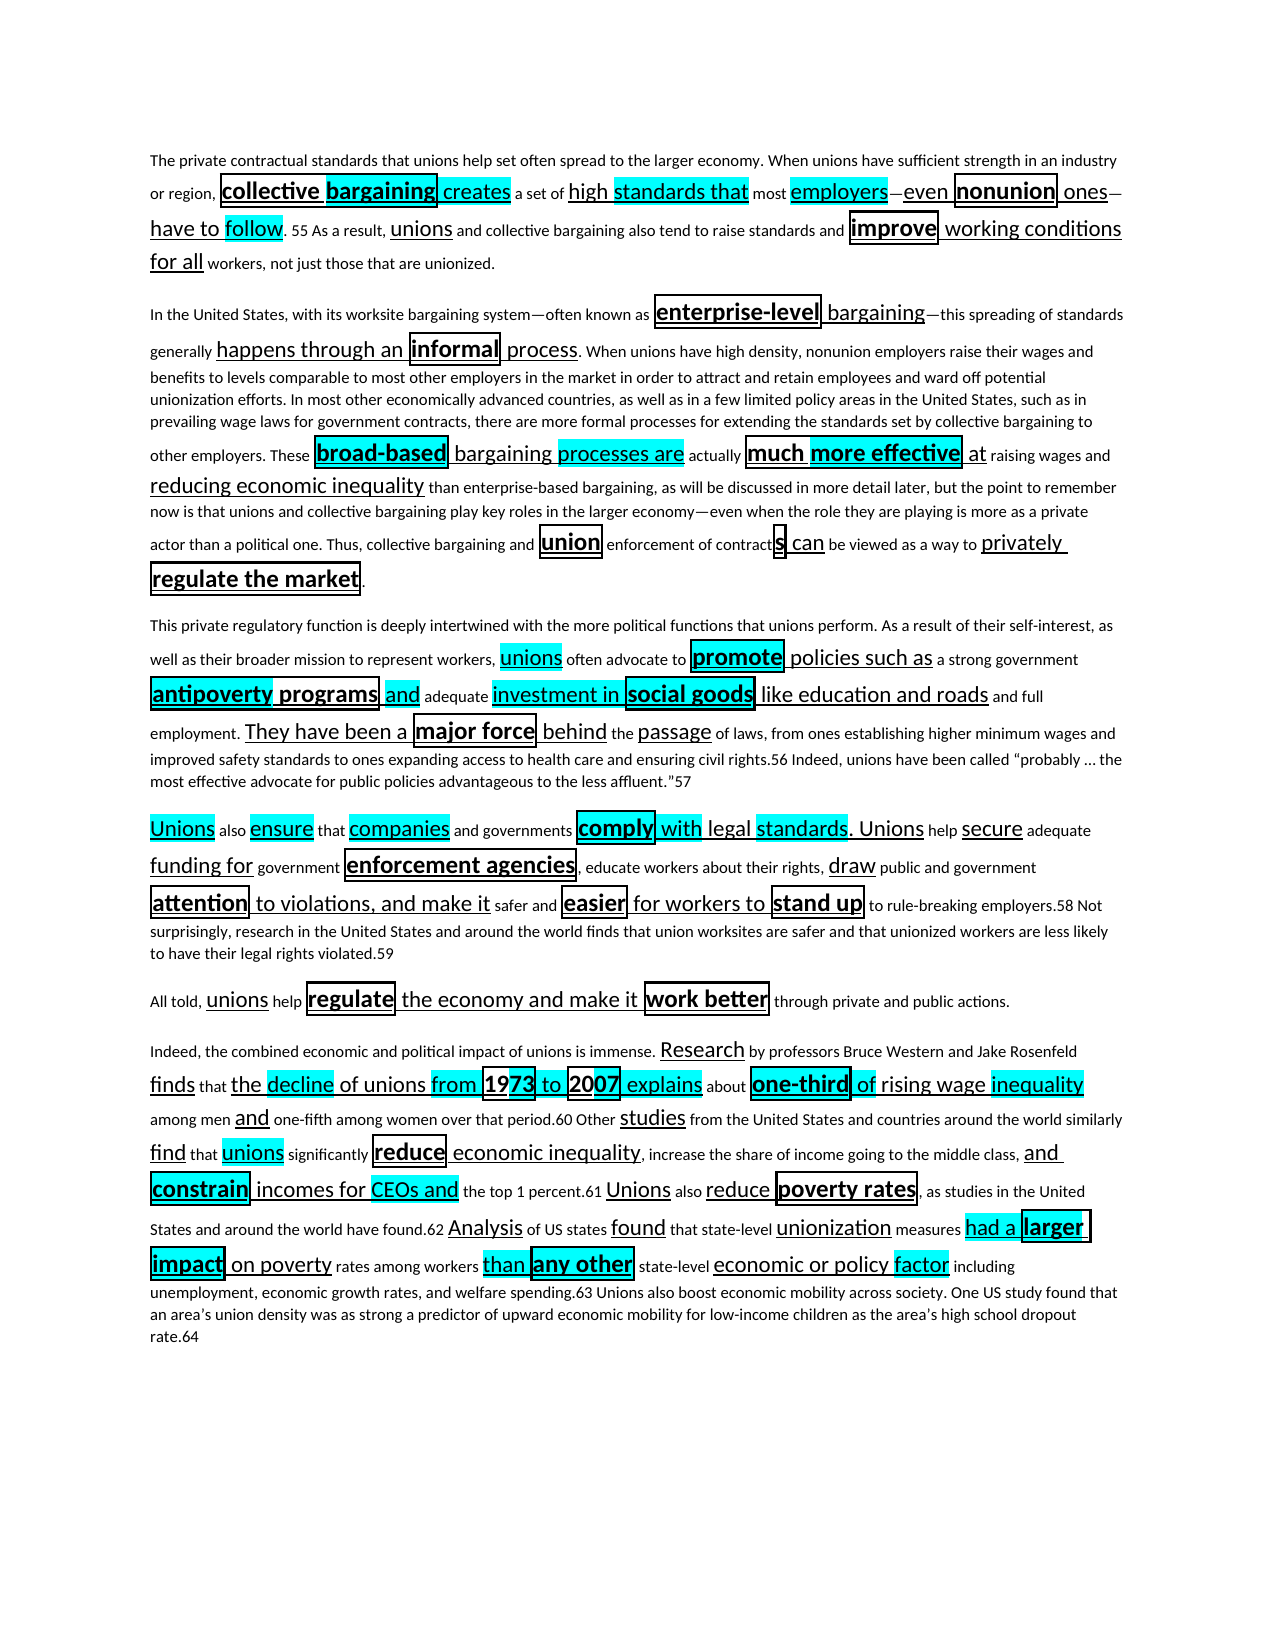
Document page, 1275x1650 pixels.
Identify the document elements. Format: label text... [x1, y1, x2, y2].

text In the United States, with its worksite bargaining system—often known as enterprise-level bargaining—this spreading of standards generally happens through an informal process. When unions have high density, nonunion employers raise their wages and benefits to levels comparable to most other employers in the market in order to attract and retain employees and ward off potential unionization efforts. In most other economically advanced countries, as well as in a few limited policy areas in the United States, such as in prevailing wage laws for government contracts, there are more formal processes for extending the standards set by collective bargaining to other employers. These broad-based bargaining processes are actually much more effective at raising wages and reducing economic inequality than enterprise-based bargaining, as will be discussed in more detail later, but the point to remember now is that unions and collective bargaining play key roles in the larger economy—even when the role they are playing is more as a private actor than a political one. Thus, collective bargaining and union enforcement of contracts can be viewed as a way to privately regulate the market. [150, 294, 1125, 596]
text The private contractual standards that unions help set often spread to the larger economy. When unions have sufficient strength in an industry or region, collective bargaining creates a set of high standards that most employers—even nonunion ones—have to follow. 55 As a result, unions and collective bargaining also tend to raise standards and improve working conditions for all workers, not just those that are unionized. [150, 150, 1125, 275]
text Indeed, the combined economic and political impact of unions is immense. Research by professors Bruce Western and Jake Rosenfeld finds that the decline of unions from 1973 to 2007 explains about one-third of rising wage inequality among men and one-fifth among women over that period.60 Other studies from the United States and countries around the world similarly find that unions significantly reduce economic inequality, increase the share of income going to the middle class, and constrain incomes for CEOs and the top 1 percent.61 Unions also reduce poverty rates, as studies in the United States and around the world have found.62 Analysis of US states found that state-level unionization measures had a larger impact on poverty rates among workers than any other state-level economic or policy factor including unemployment, economic growth rates, and welfare spending.63 Unions also boost economic mobility across society. One US study found that an area’s union density was as strong a predictor of upward economic mobility for low-income children as the area’s high school dropout rate.64 [150, 1036, 1125, 1346]
text This private regulatory function is deeply intertwined with the more political functions that unions perform. As a result of their self-interest, as well as their broader mission to represent workers, unions often advocate to promote policies such as a strong government antipoverty programs and adequate investment in social goods like education and roads and full employment. They have been a major force behind the passage of laws, from ones establishing higher minimum wages and improved safety standards to ones expanding access to health care and ensuring civil rights.56 Indeed, unions have been called “probably … the most effective advocate for public policies advantageous to the less affluent.”57 [150, 616, 1125, 792]
text All told, unions help regulate the economy and make it work better through private and public actions. [396, 981, 644, 1010]
text Unions also ensure that companies and governments comply with legal standards. Unions help secure adequate funding for government enforcement agencies, educate workers about their rights, draw public and government attention to violations, and make it safer and easier for workers to stand up to rule-breaking employers.58 Not surprisingly, research in the United States and around the world finds that union worksites are safer and that unionized workers are less likely to have their legal rights violated.59 [150, 810, 1125, 963]
text All told, unions help regulate the economy and make it work better through private and public actions. [770, 981, 1125, 1016]
